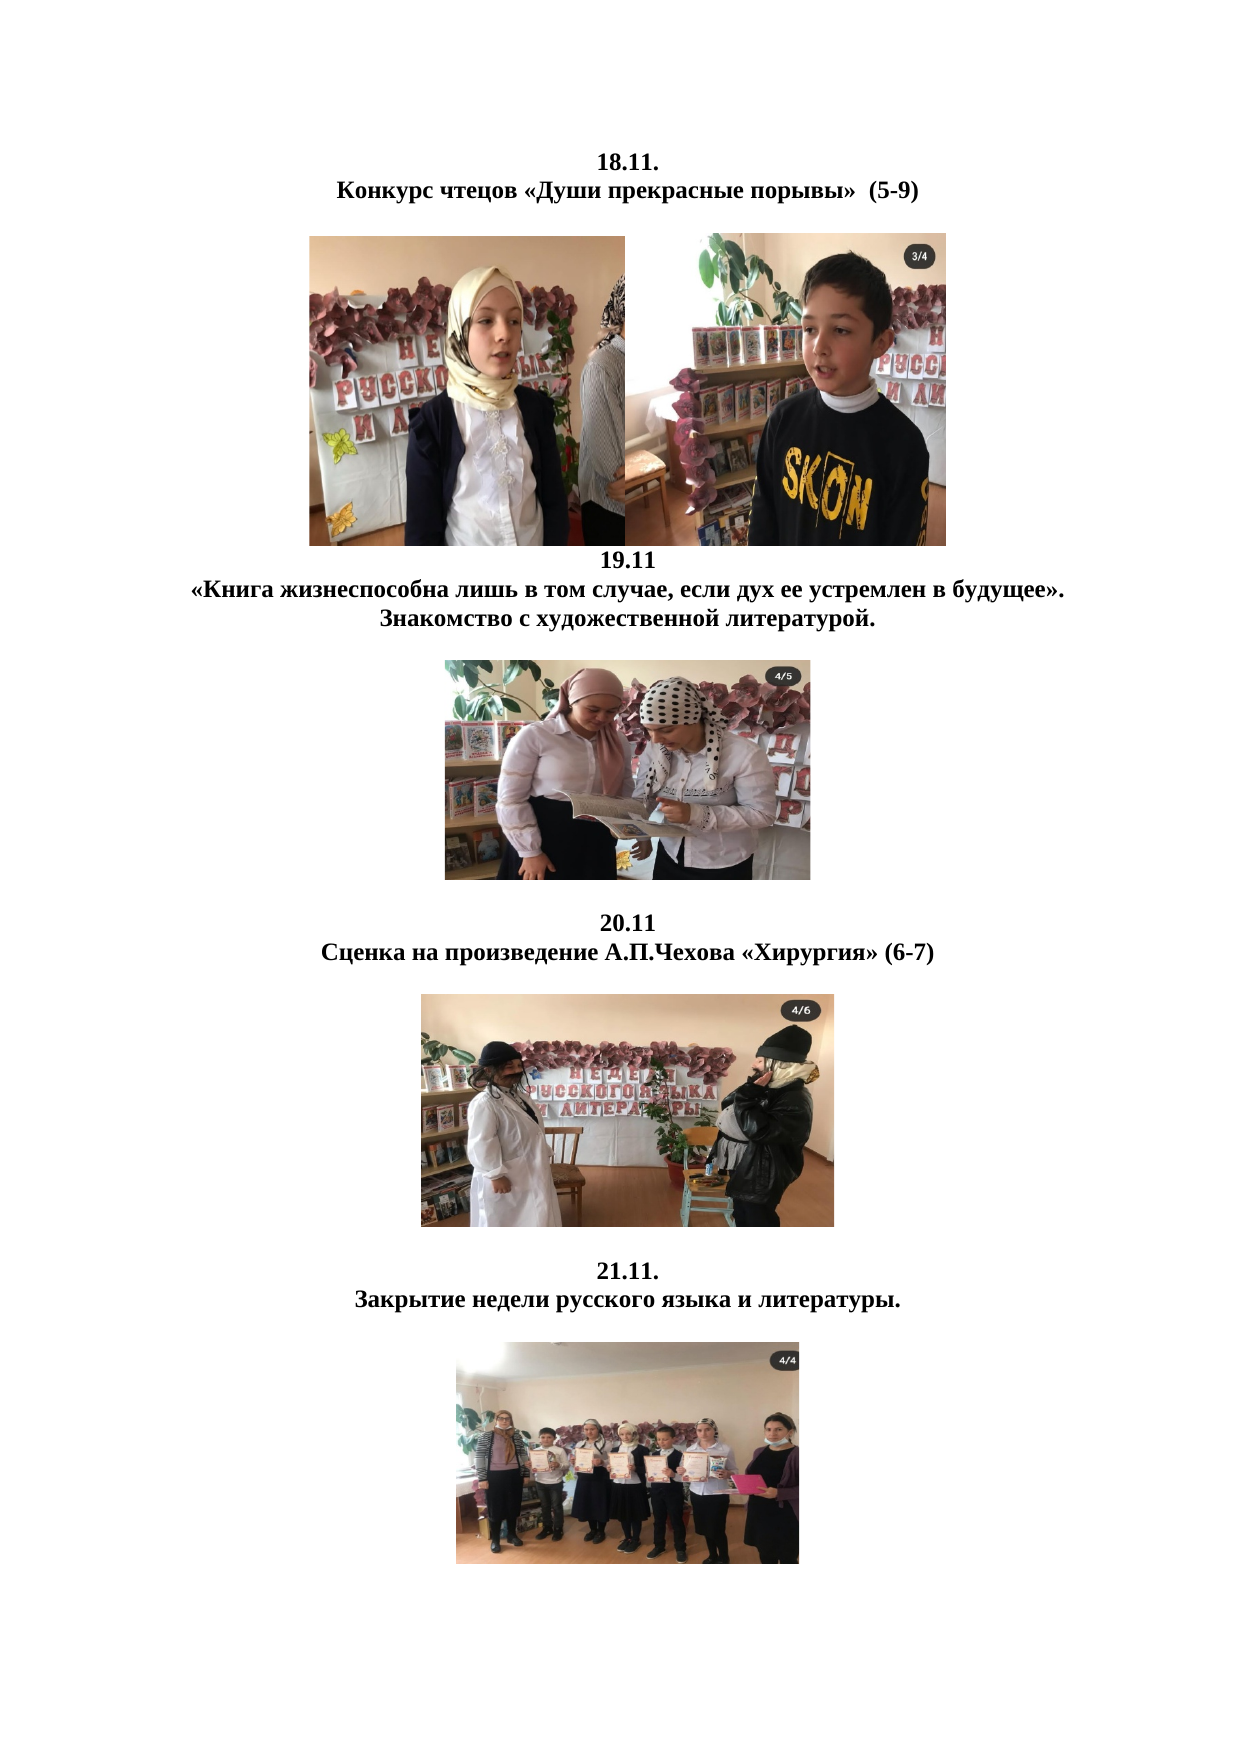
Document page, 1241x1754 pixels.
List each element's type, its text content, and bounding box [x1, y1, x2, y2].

text 19.11 [103, 546, 1152, 574]
text 21.11. [103, 1256, 1152, 1284]
picture [421, 994, 835, 1227]
picture [309, 233, 946, 546]
text Конкурс чтецов «Души прекрасные порывы» (5-9) [103, 176, 1152, 204]
text Знакомство с художественной литературой. [103, 603, 1152, 632]
text 18.11. [103, 147, 1152, 176]
text «Книга жизнеспособна лишь в том случае, если дух ее устремлен в будущее». [103, 574, 1152, 603]
text 20.11 [103, 908, 1152, 937]
picture [456, 1342, 800, 1564]
text Сценка на произведение А.П.Чехова «Хирургия» (6-7) [103, 937, 1152, 966]
picture [444, 660, 811, 880]
text Закрытие недели русского языка и литературы. [103, 1284, 1152, 1313]
